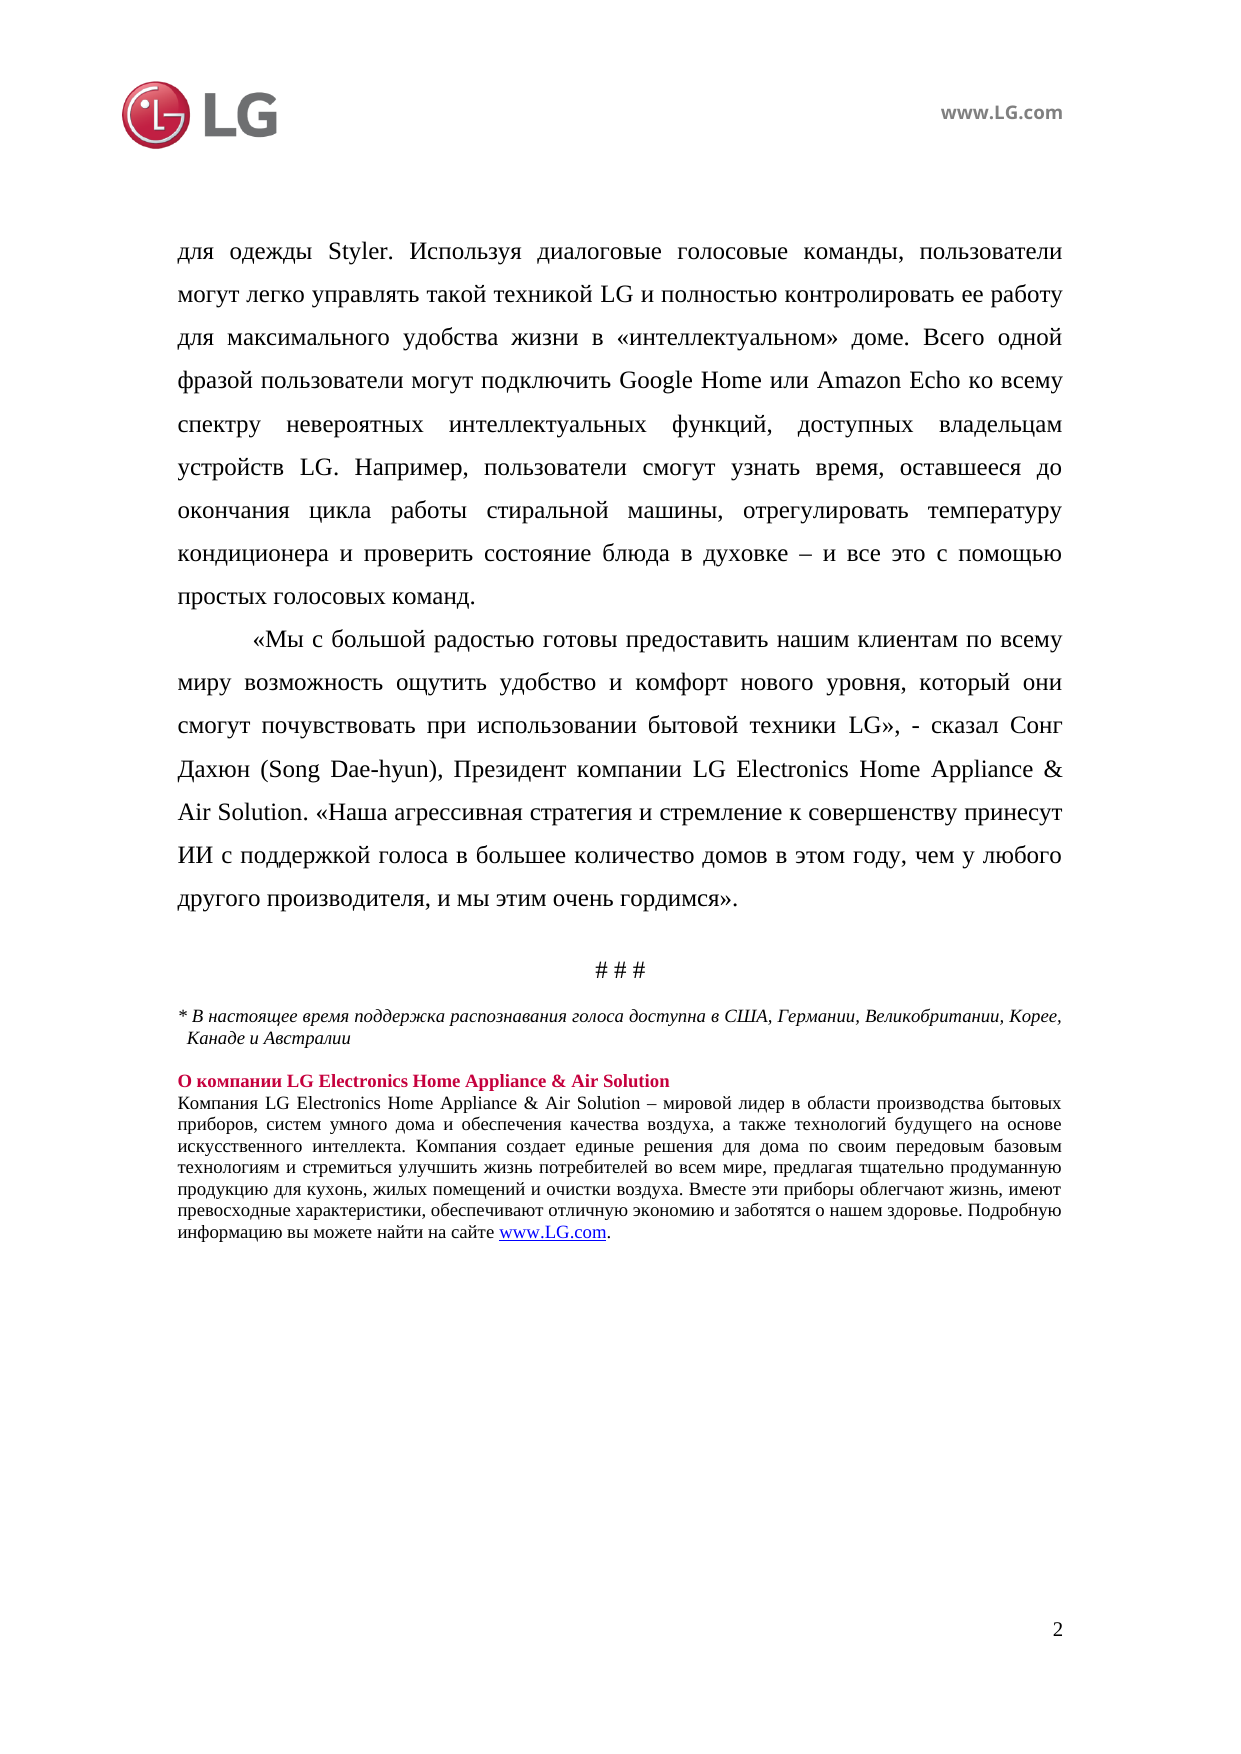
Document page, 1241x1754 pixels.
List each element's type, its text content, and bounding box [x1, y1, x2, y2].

text Компания LG Electronics Home Appliance & Air Solution – мировой лидер в области производства бытовых приборов, систем умного дома и обеспечения качества воздуха, а также технологий будущего на основе искусственного интеллекта. Компания создает единые решения для дома по своим передовым базовым технологиям и стремиться улучшить жизнь потребителей во всем мире, предлагая тщательно продуманную продукцию для кухонь, жилых помещений и очистки воздуха. Вместе эти приборы облегчают жизнь, имеют превосходные характеристики, обеспечивают отличную экономию и заботятся о нашем здоровье. Подробную информацию вы можете найти на сайте www.LG.com. [177, 1092, 1063, 1242]
text * В настоящее время поддержка распознавания голоса доступна в США, Германии, Великобритании, Корее, Канаде и Австралии [177, 1005, 1063, 1048]
picture [112, 71, 288, 157]
text О компании LG Electronics Home Appliance & Air Solution [177, 1070, 1063, 1092]
text «Мы с большой радостью готовы предоставить нашим клиентам по всему миру возможность ощутить удобство и комфорт нового уровня, который они смогут почувствовать при использовании бытовой техники LG», - сказал Сонг Дахюн (Song Dae-hyun), Президент компании LG Electronics Home Appliance & Air Solution. «Наша агрессивная стратегия и стремление к совершенству принесут ИИ с поддержкой голоса в большее количество домов в этом году, чем у любого другого производителя, и мы этим очень гордимся». [177, 624, 1063, 912]
text # # # [177, 955, 1063, 984]
